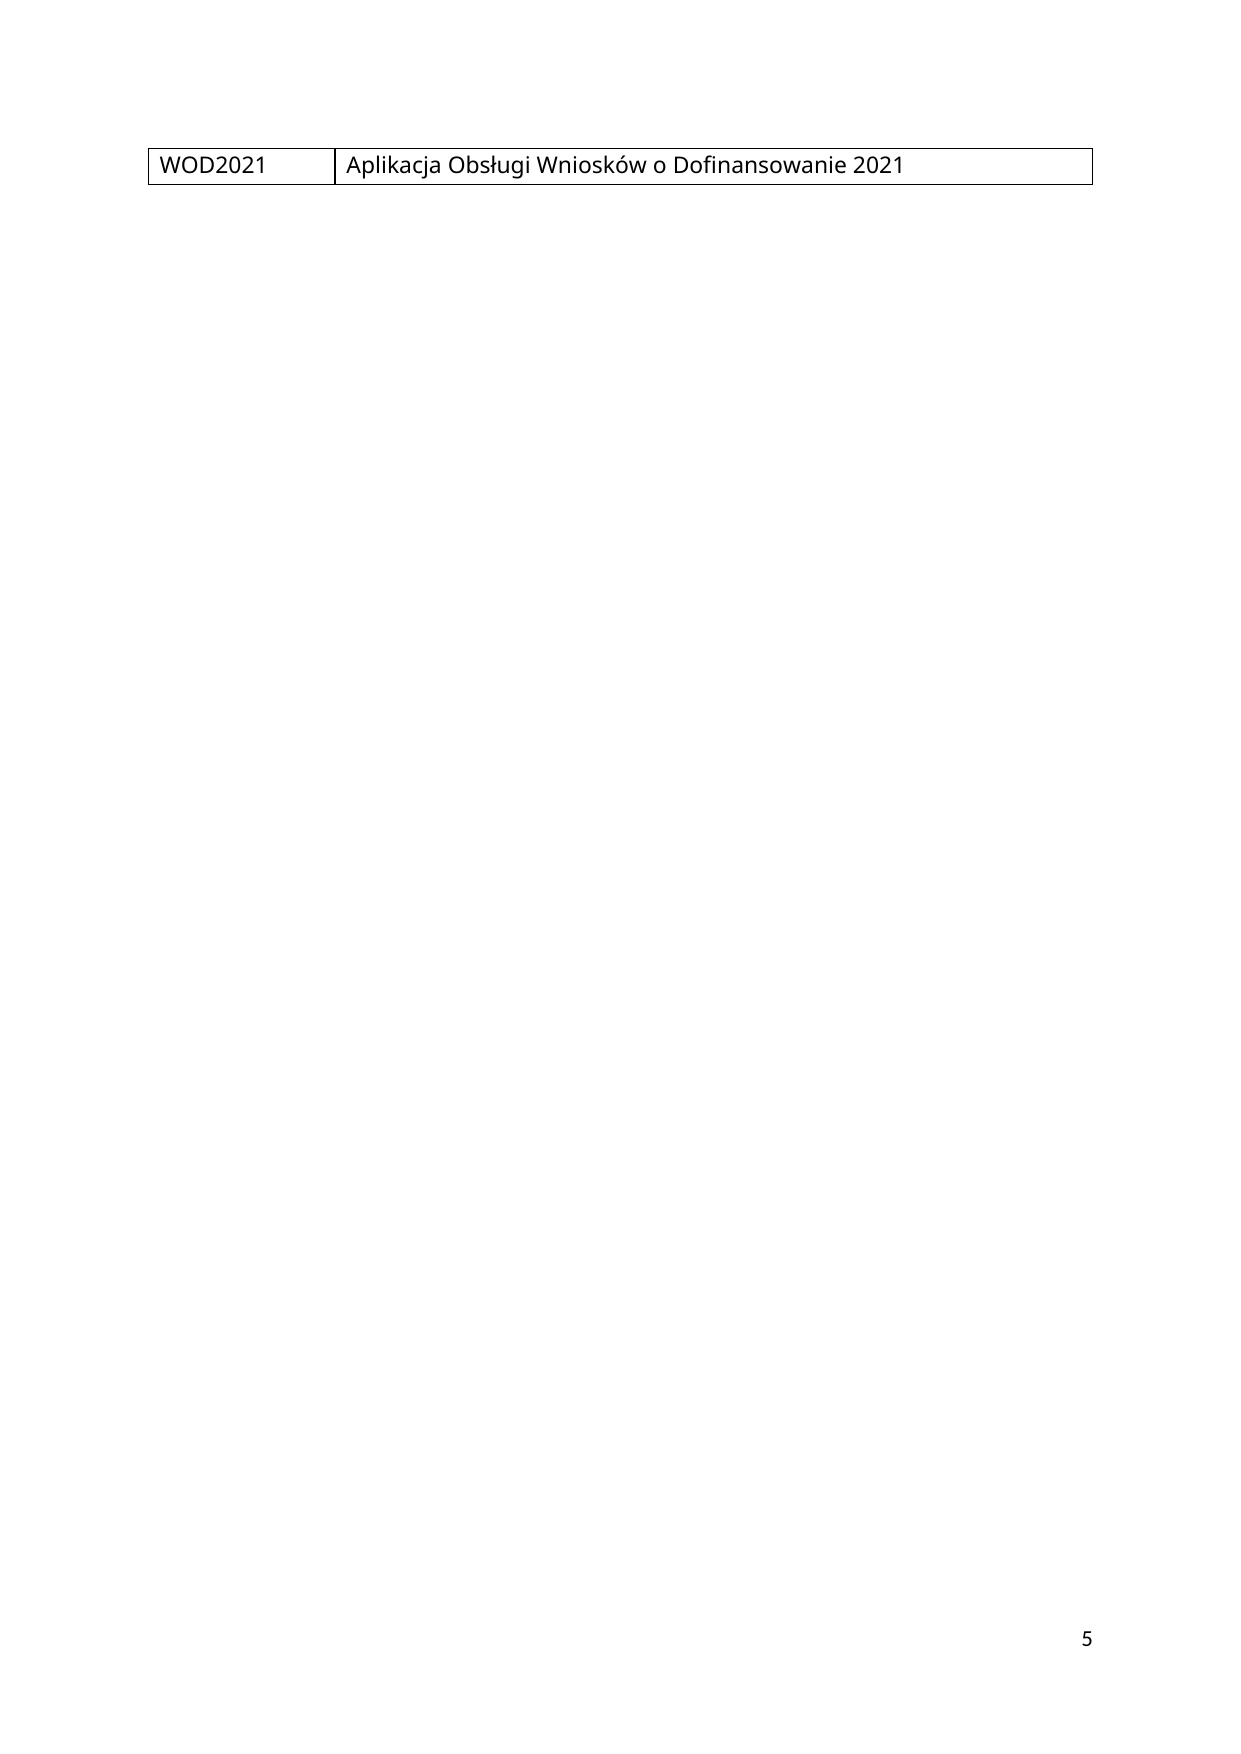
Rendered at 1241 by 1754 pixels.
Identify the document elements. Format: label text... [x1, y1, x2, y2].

table_cell WOD2021 [149, 149, 334, 184]
table_cell Aplikacja Obsługi Wniosków o Dofinansowanie 2021 [336, 149, 1092, 184]
